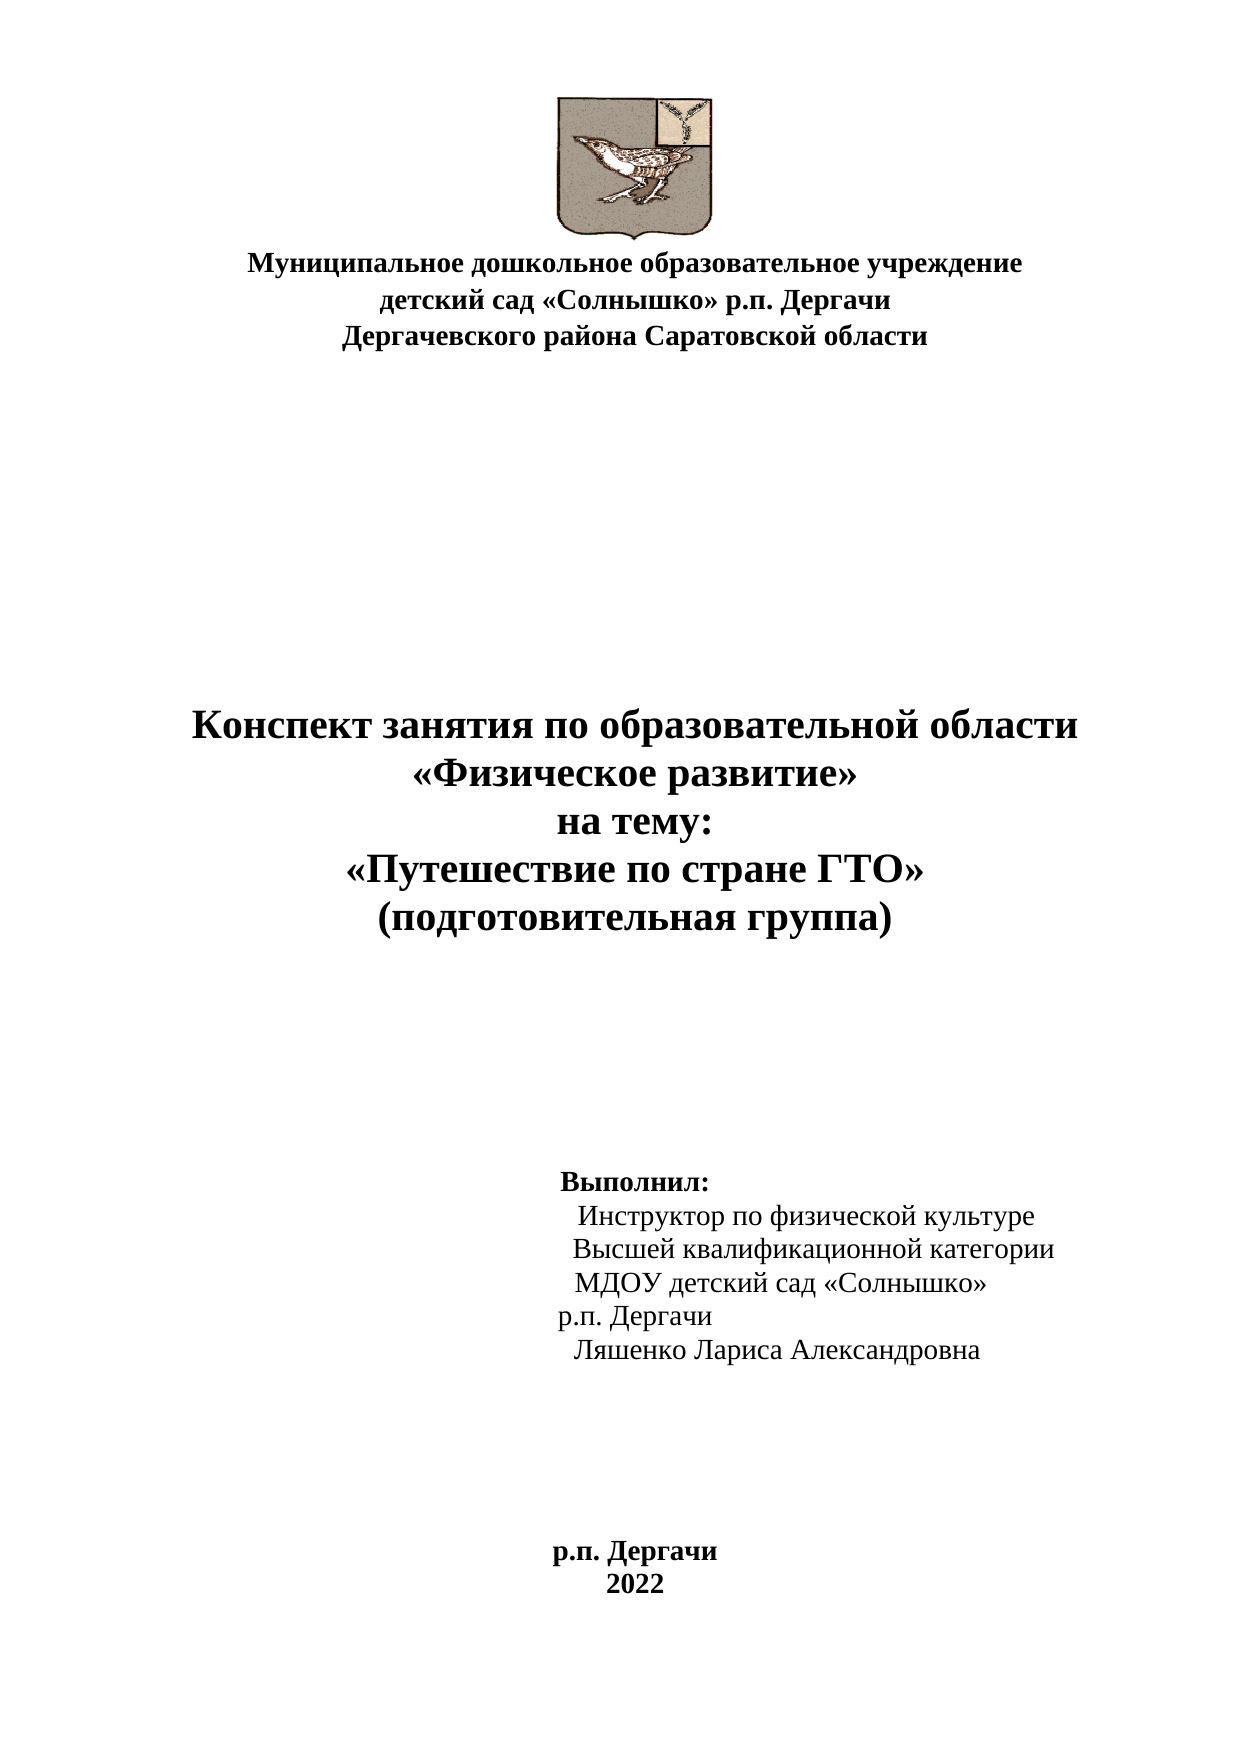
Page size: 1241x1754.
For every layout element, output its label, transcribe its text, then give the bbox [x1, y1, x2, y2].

text (подготовительная группа) [103, 891, 1167, 939]
text Муниципальное дошкольное образовательное учреждение [103, 246, 1167, 279]
text р.п. Дергачи [103, 1533, 1167, 1567]
text на тему: [103, 795, 1167, 843]
picture [555, 94, 715, 243]
text детский сад «Солнышко» р.п. Дергачи [103, 282, 1167, 315]
text Ляшенко Лариса Александровна [103, 1332, 1167, 1365]
text Высшей квалификационной категории [103, 1231, 1167, 1265]
text Инструктор по физической культуре [103, 1198, 1167, 1231]
text Дергачевского района Саратовской области [103, 318, 1167, 351]
text Выполнил: [103, 1164, 1167, 1198]
text 2022 [103, 1567, 1167, 1600]
text р.п. Дергачи [103, 1298, 1167, 1332]
text МДОУ детский сад «Солнышко» [103, 1265, 1167, 1298]
text Конспект занятия по образовательной области «Физическое развитие» [103, 699, 1167, 795]
text «Путешествие по стране ГТО» [103, 843, 1167, 891]
